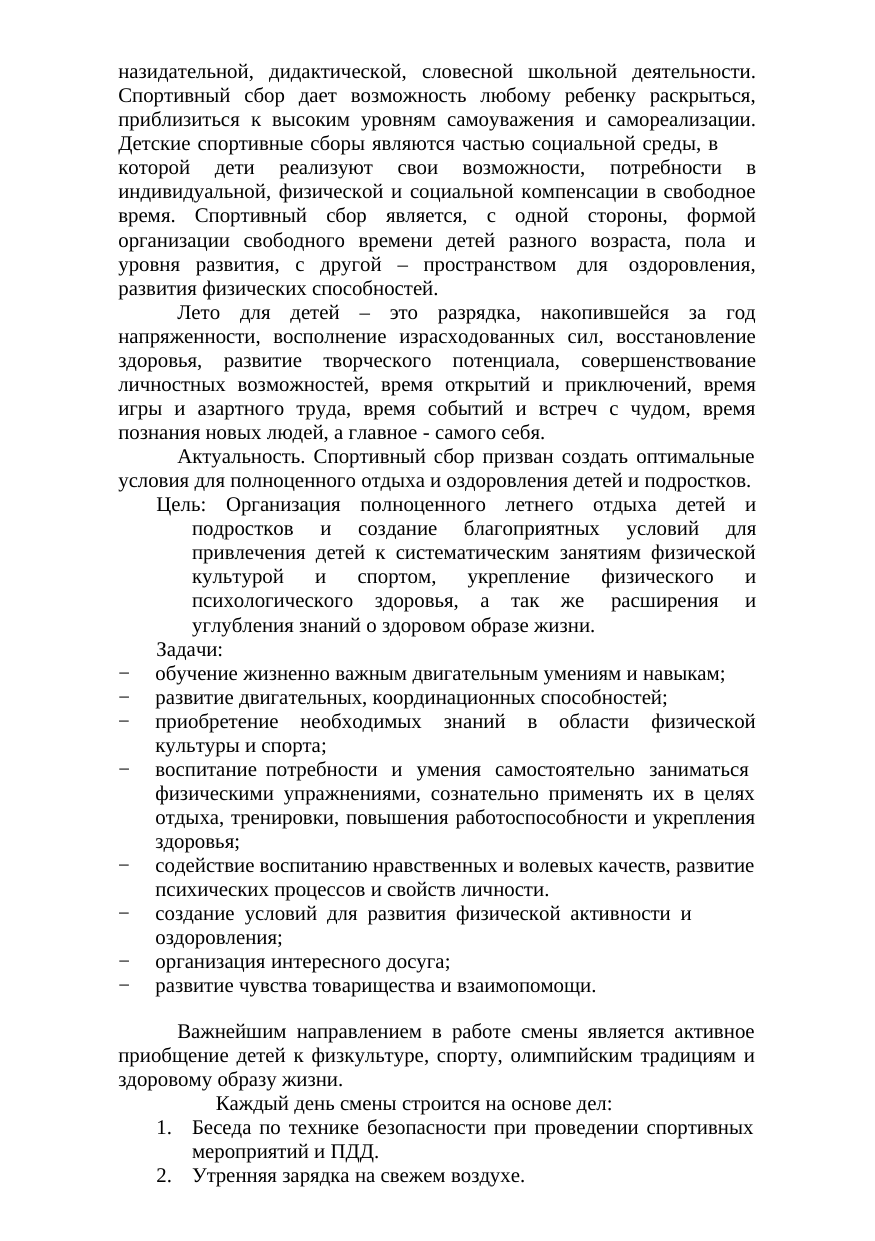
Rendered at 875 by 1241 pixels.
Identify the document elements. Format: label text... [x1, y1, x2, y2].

list Беседа по технике безопасности при проведении спортивных мероприятий и ПДД. [156, 1115, 756, 1163]
text Актуальность. Спортивный сбор призван создать оптимальные условия для полноценного отдыха и оздоровления детей и подростков. [118, 444, 755, 492]
text которой дети реализуют свои возможности, потребности в индивидуальной, физической и социальной компенсации в свободное время. Спортивный сбор является, с одной стороны, формой организации свободного времени детей разного возраста, пола и уровня развития, с другой – пространством для оздоровления, развития физических способностей. [118, 155, 756, 300]
text Каждый день смены строится на основе дел: [216, 1091, 782, 1115]
text − развитие чувства товарищества и взаимопомощи. [118, 973, 782, 997]
text − содействие воспитанию нравственных и волевых качеств, развитие психических процессов и свойств личности. [118, 853, 756, 901]
text − развитие двигательных, координационных способностей; [118, 685, 782, 709]
text − приобретение необходимых знаний в области физической культуры и спорта; [118, 709, 756, 757]
text Задачи: [156, 637, 782, 661]
text Важнейшим направлением в работе смены является активное приобщение детей к физкультуре, спорту, олимпийским традициям и здоровому образу жизни. [118, 1019, 756, 1091]
text − воспитание потребности и умения самостоятельно заниматься [118, 757, 782, 781]
text − организация интересного досуга; [118, 949, 782, 973]
text − создание условий для развития физической активности и оздоровления; [118, 901, 744, 949]
text Лето для детей – это разрядка, накопившейся за год напряженности, восполнение израсходованных сил, восстановление здоровья, развитие творческого потенциала, совершенствование личностных возможностей, время открытий и приключений, время игры и азартного труда, время событий и встреч с чудом, время познания новых людей, а главное - самого себя. [118, 300, 756, 444]
list Утренняя зарядка на свежем воздухе. [156, 1163, 782, 1187]
text физическими упражнениями, сознательно применять их в целях отдыха, тренировки, повышения работоспособности и укрепления здоровья; [155, 781, 756, 853]
text − обучение жизненно важным двигательным умениям и навыкам; [118, 661, 782, 685]
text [118, 59, 756, 155]
text Цель: Организация полноценного летнего отдыха детей и подростков и создание благоприятных условий для привлечения детей к систематическим занятиям физической культурой и спортом, укрепление физического и психологического здоровья, а так же расширения и углубления знаний о здоровом образе жизни. [156, 492, 756, 637]
